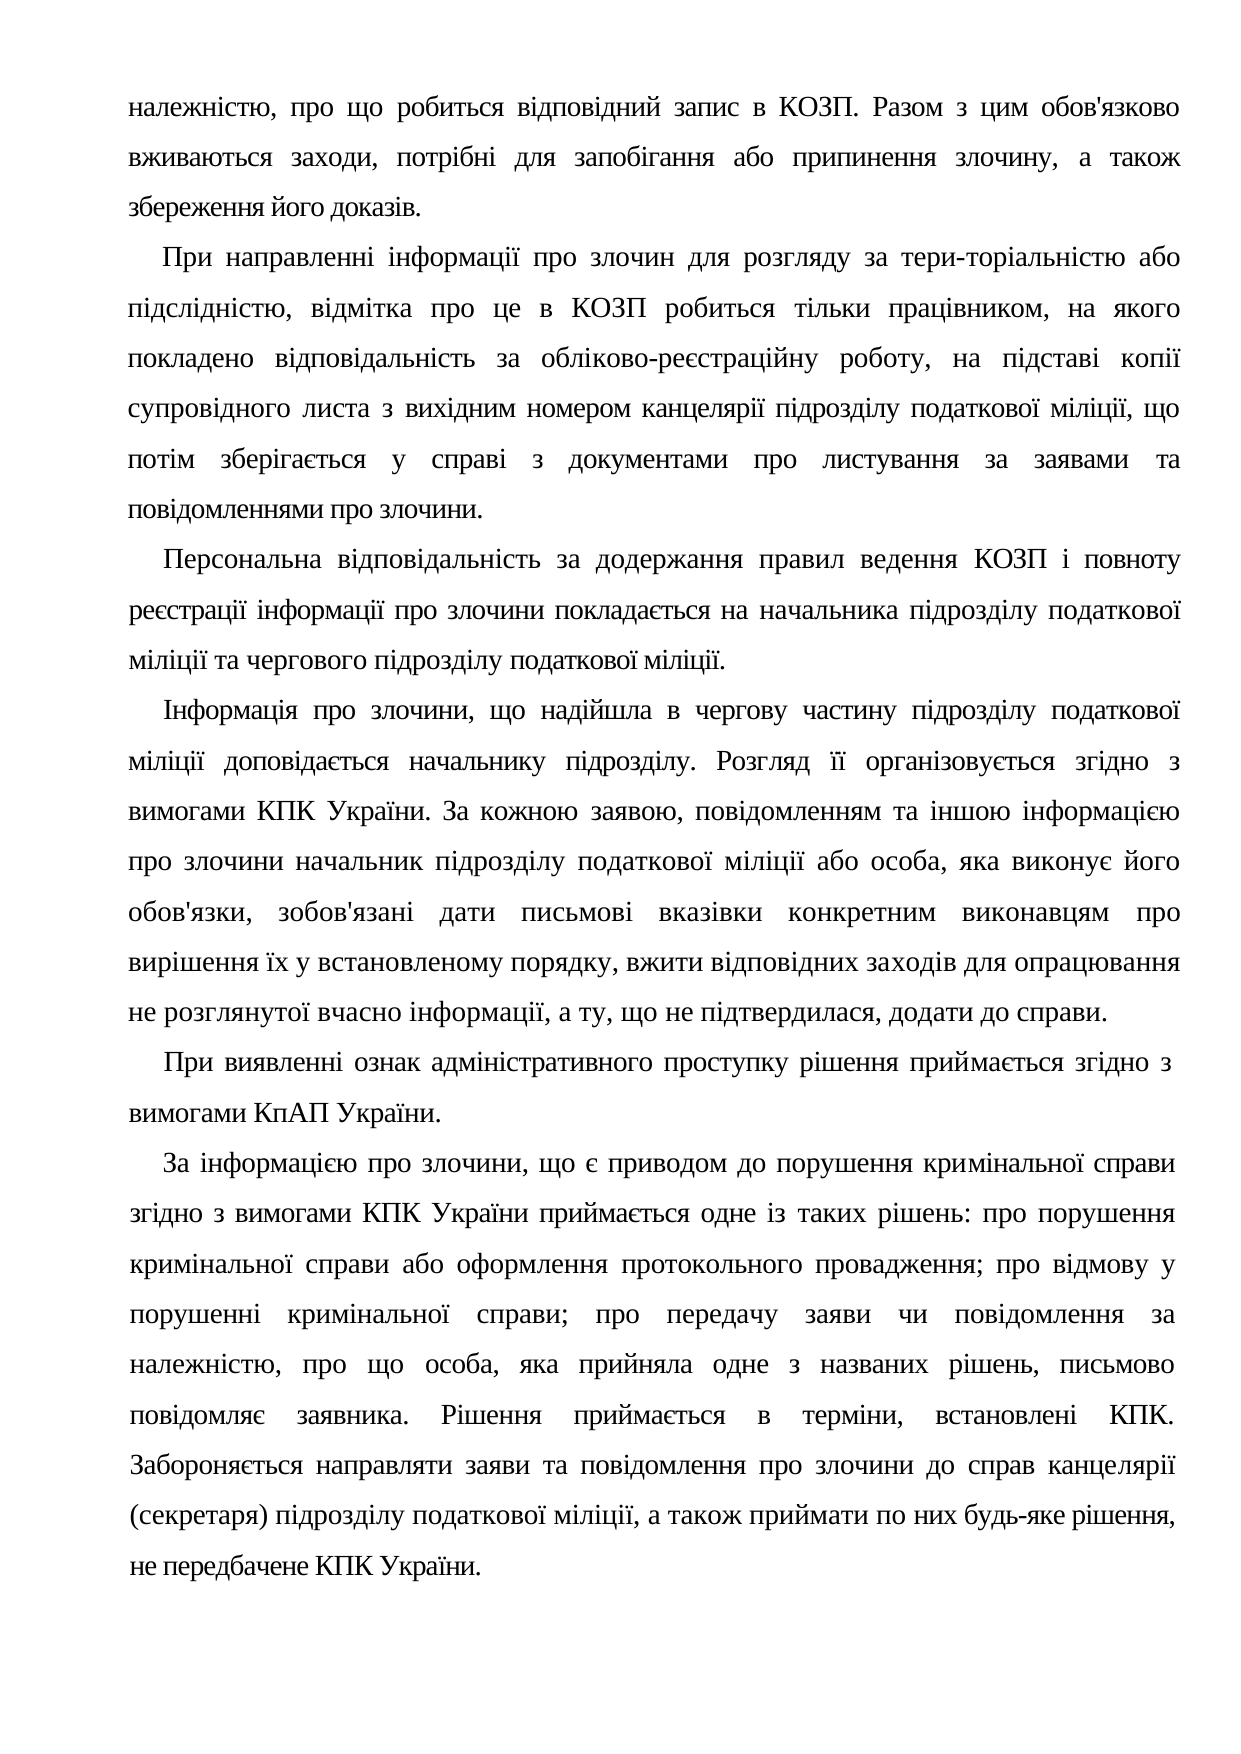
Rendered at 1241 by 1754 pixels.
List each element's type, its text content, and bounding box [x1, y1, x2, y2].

text При виявленні ознак адміністративного проступку рішення приймається згідно з вимогами КпАП України. [128, 1044, 1172, 1128]
text Інформація про злочини, що надійшла в чергову частину підрозділу податкової міліції доповідається начальнику підрозділу. Розгляд її організовується згідно з вимогами КПК України. За кожною заявою, повідомленням та іншою інформацією про злочини начальник підрозділу податкової міліції або особа, яка виконує його обов'язки, зобов'язані дати письмові вказівки конкретним виконавцям про вирішення їх у встановленому порядку, вжити відповідних заходів для опрацювання не розглянутої вчасно інформації, а ту, що не підтвердилася, додати до справи. [128, 692, 1181, 1028]
text За інформацією про злочини, що є приводом до порушення кримінальної справи згідно з вимогами КПК України приймається одне із таких рішень: про порушення кримінальної справи або оформлення протокольного провадження; про відмову у порушенні кримінальної справи; про передачу заяви чи повідомлення за належністю, про що особа, яка прийняла одне з названих рішень, письмово повідомляє заявника. Рішення приймається в терміни, встановлені КПК. Забороняється направляти заяви та повідомлення про злочини до справ канцелярії (секретаря) підрозділу податкової міліції, а також приймати по них будь-яке рішення, не передбачене КПК України. [129, 1145, 1176, 1581]
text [128, 89, 1181, 223]
text При направленні інформації про злочин для розгляду за тери-торіальністю або підслідністю, відмітка про це в КОЗП робиться тільки працівником, на якого покладено відповідальність за обліково-реєстраційну роботу, на підставі копії супровідного листа з вихідним номером канцелярії підрозділу податкової міліції, що потім зберігається у справі з документами про листування за заявами та повідомленнями про злочини. [127, 239, 1181, 525]
text Персональна відповідальність за додержання правил ведення КОЗП і повноту реєстрації інформації про злочини покладається на начальника підрозділу податкової міліції та чергового підрозділу податкової міліції. [128, 541, 1181, 676]
